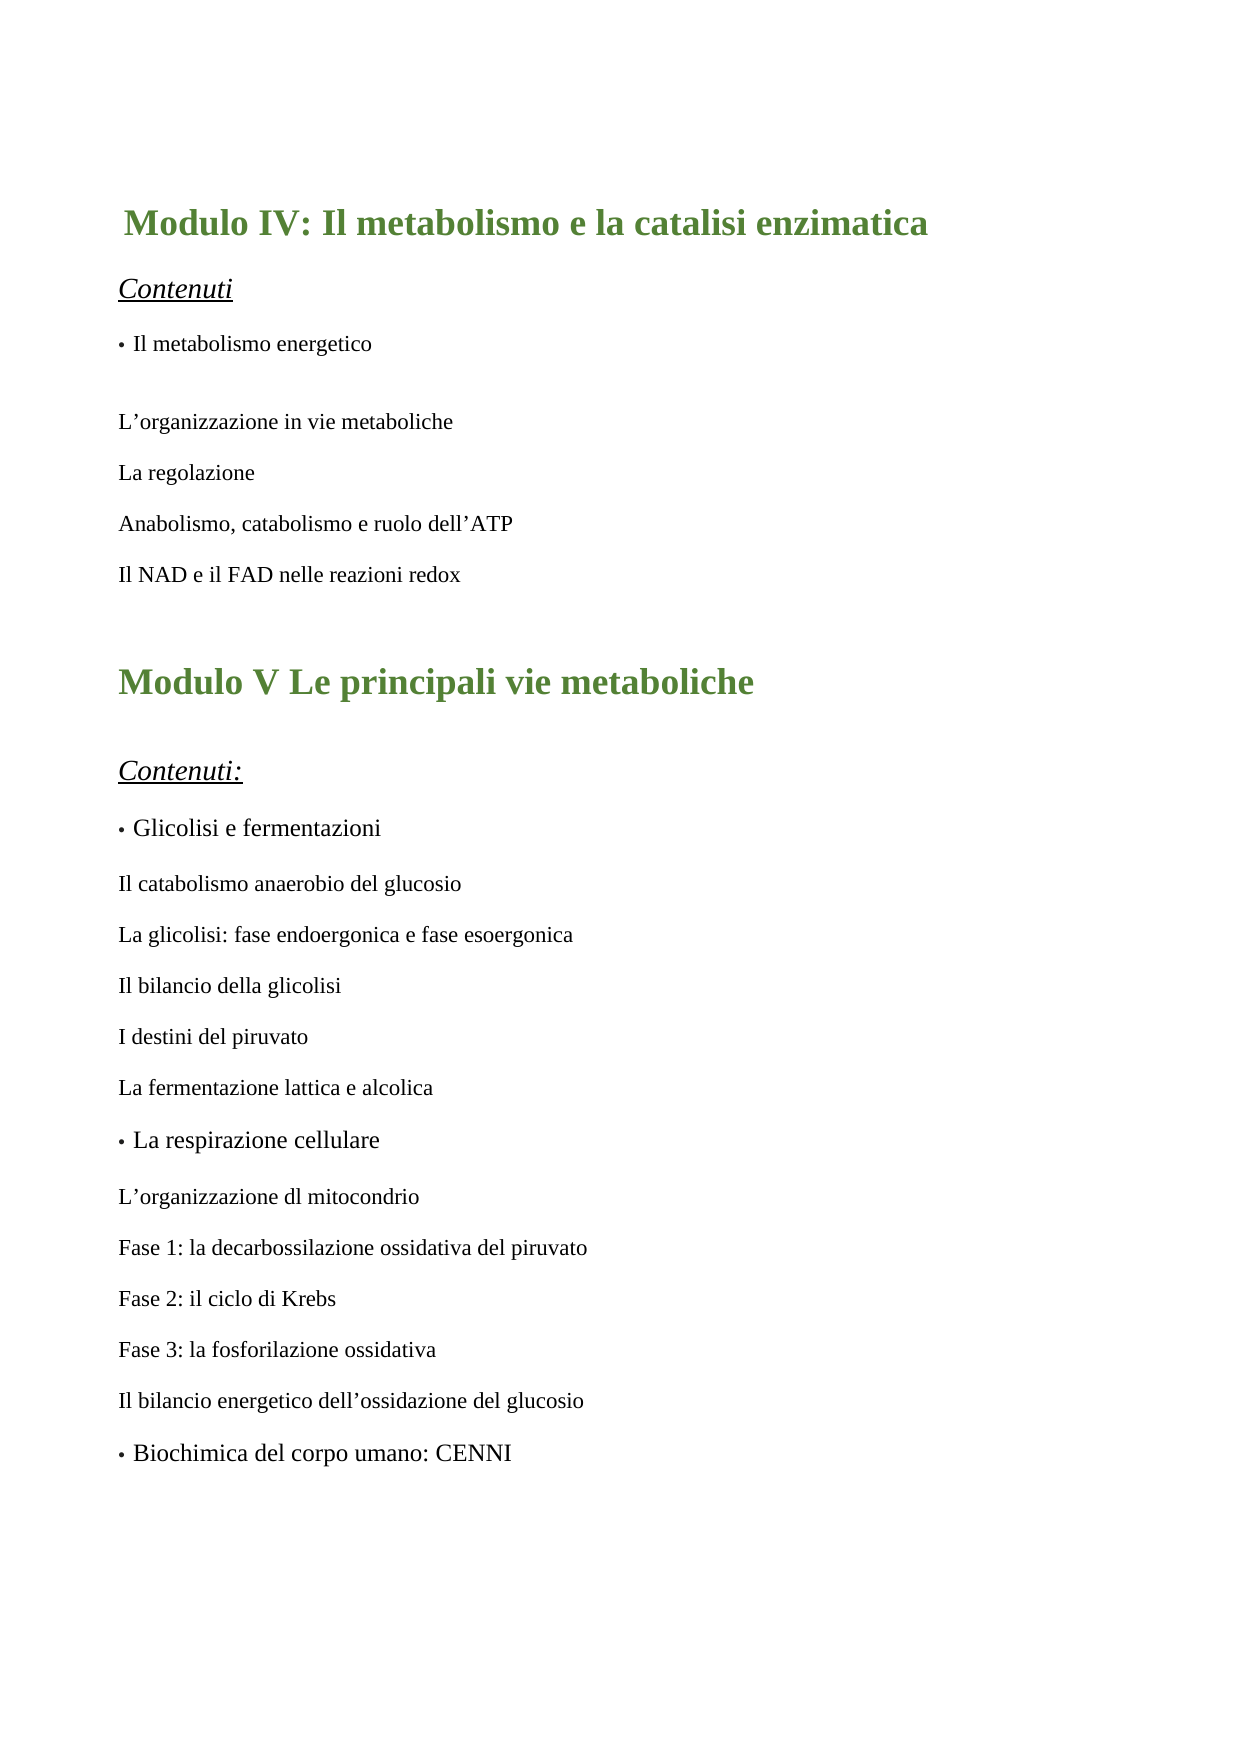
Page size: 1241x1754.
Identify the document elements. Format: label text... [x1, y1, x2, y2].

text Il catabolismo anaerobio del glucosio [118, 870, 1122, 897]
text Modulo IV: Il metabolismo e la catalisi enzimatica [118, 201, 1122, 244]
text La glicolisi: fase endoergonica e fase esoergonica [118, 921, 1122, 948]
list Glicolisi e fermentazioni [118, 813, 1122, 841]
text Contenuti [118, 271, 1122, 304]
text Fase 1: la decarbossilazione ossidativa del piruvato [118, 1234, 1122, 1260]
list Biochimica del corpo umano: CENNI [118, 1438, 1122, 1467]
text Fase 3: la fosforilazione ossidativa [118, 1336, 1122, 1362]
text Anabolismo, catabolismo e ruolo dell’ATP [118, 510, 1122, 536]
list La respirazione cellulare [118, 1125, 1122, 1154]
text Contenuti: [118, 753, 1122, 787]
text L’organizzazione dl mitocondrio [118, 1183, 1122, 1209]
text La regolazione [118, 459, 1122, 485]
subtitle Modulo V Le principali vie metaboliche [118, 659, 1122, 702]
text Il bilancio energetico dell’ossidazione del glucosio [118, 1387, 1122, 1413]
text La fermentazione lattica e alcolica [118, 1074, 1122, 1101]
text Il NAD e il FAD nelle reazioni redox [118, 561, 1122, 587]
text I destini del piruvato [118, 1023, 1122, 1050]
text Fase 2: il ciclo di Krebs [118, 1285, 1122, 1311]
text L’organizzazione in vie metaboliche [118, 408, 1122, 434]
list Il metabolismo energetico [118, 330, 1122, 357]
text Il bilancio della glicolisi [118, 972, 1122, 999]
